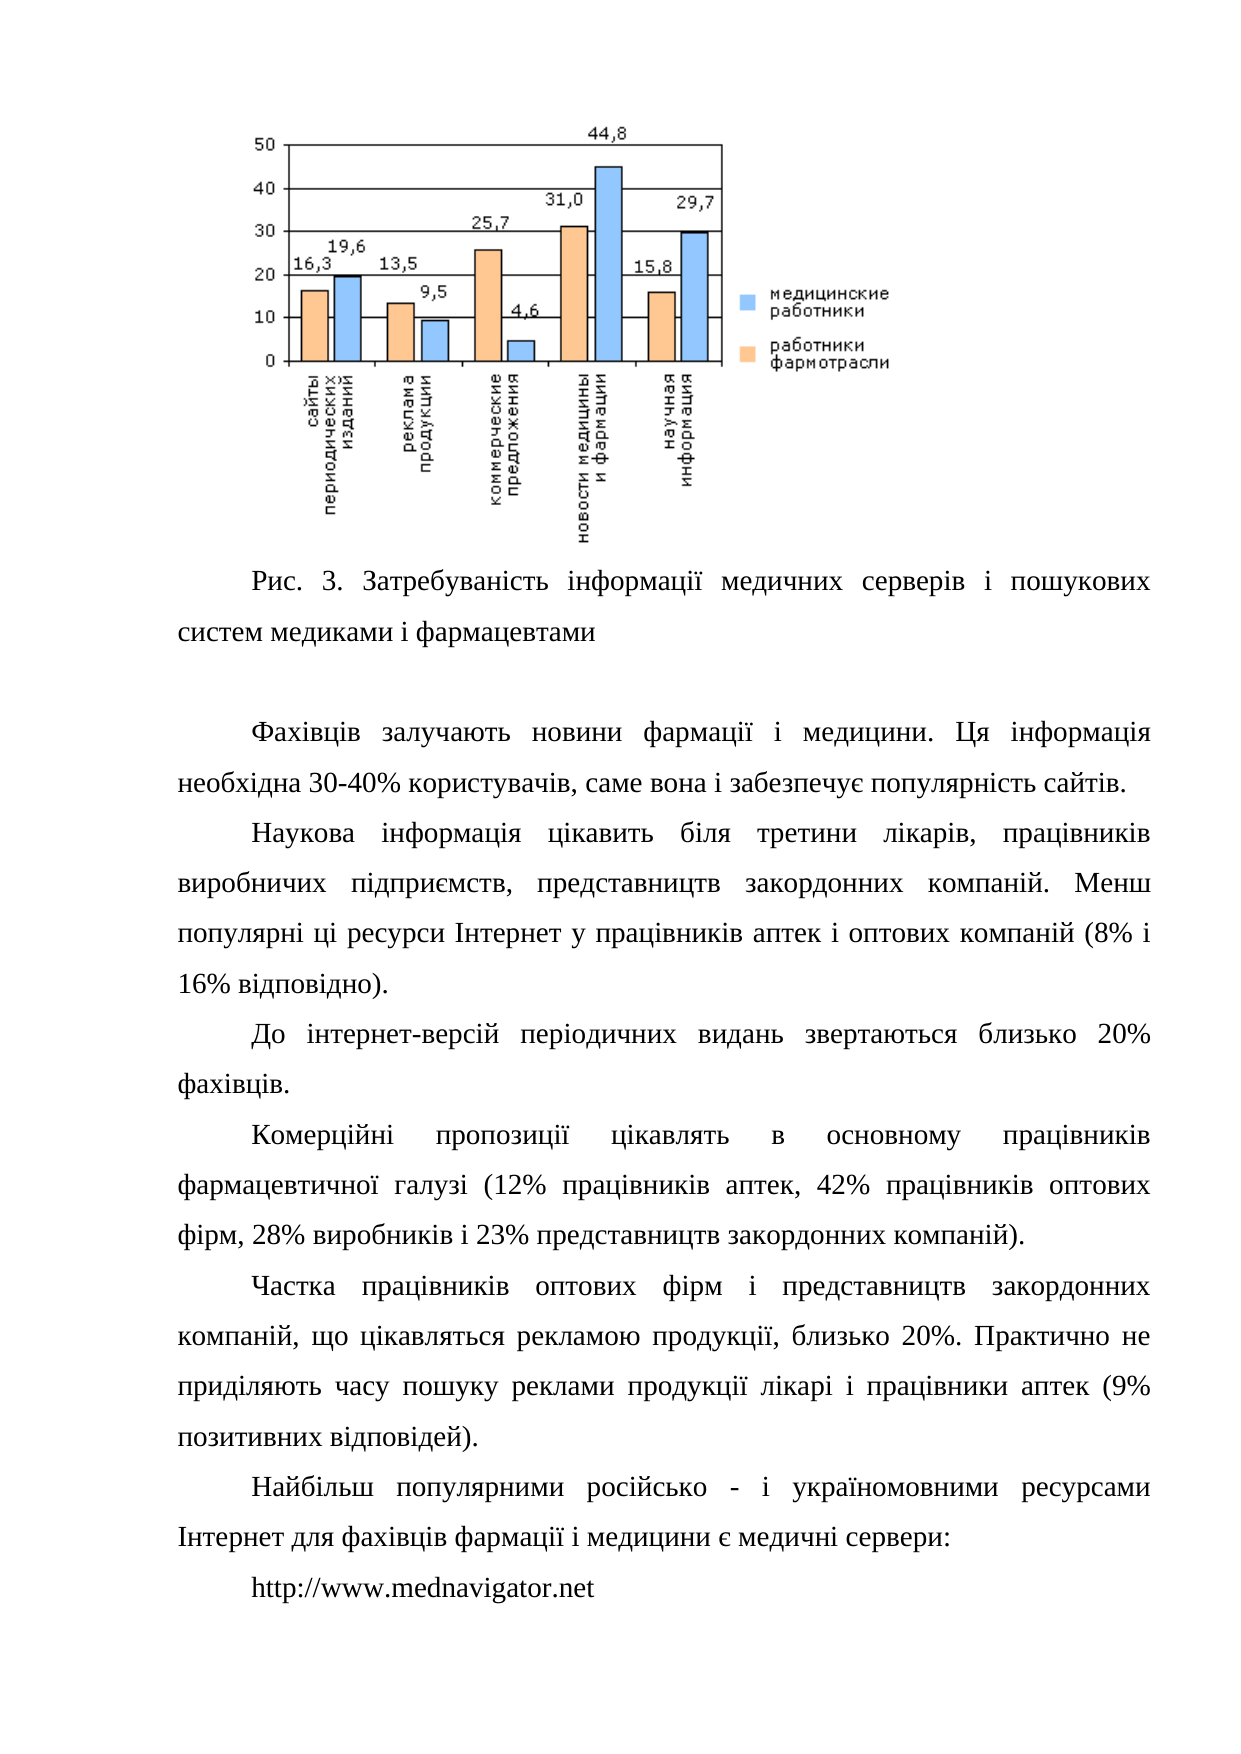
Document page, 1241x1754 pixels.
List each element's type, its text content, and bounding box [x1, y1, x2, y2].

text До інтернет-версій періодичних видань звертаються близько 20% фахівців. [177, 1016, 1152, 1100]
text http://www.mednavigator.net [177, 1570, 1152, 1603]
text Наукова інформація цікавить біля третини лікарів, працівників виробничих підприємств, представництв закордонних компаній. Менш популярні ці ресурси Інтернет у працівників аптек і оптових компаній (8% і 16% відповідно). [177, 815, 1152, 999]
text Комерційні пропозиції цікавлять в основному працівників фармацевтичної галузі (12% працівників аптек, 42% працівників оптових фірм, 28% виробників і 23% представництв закордонних компаній). [177, 1117, 1152, 1251]
text Рис. 3. Затребуваність інформації медичних серверів і пошукових систем медиками і фармацевтами [177, 563, 1152, 647]
text Частка працівників оптових фірм і представництв закордонних компаній, що цікавляться рекламою продукції, близько 20%. Практично не приділяють часу пошуку реклами продукції лікарі і працівники аптек (9% позитивних відповідей). [177, 1268, 1152, 1452]
text Найбільш популярними російсько - і україномовними ресурсами Інтернет для фахівців фармації і медицини є медичні сервери: [177, 1469, 1152, 1553]
text Фахівців залучають новини фармації і медицини. Ця інформація необхідна 30-40% користувачів, саме вона і забезпечує популярність сайтів. [177, 714, 1152, 798]
picture [251, 121, 898, 552]
